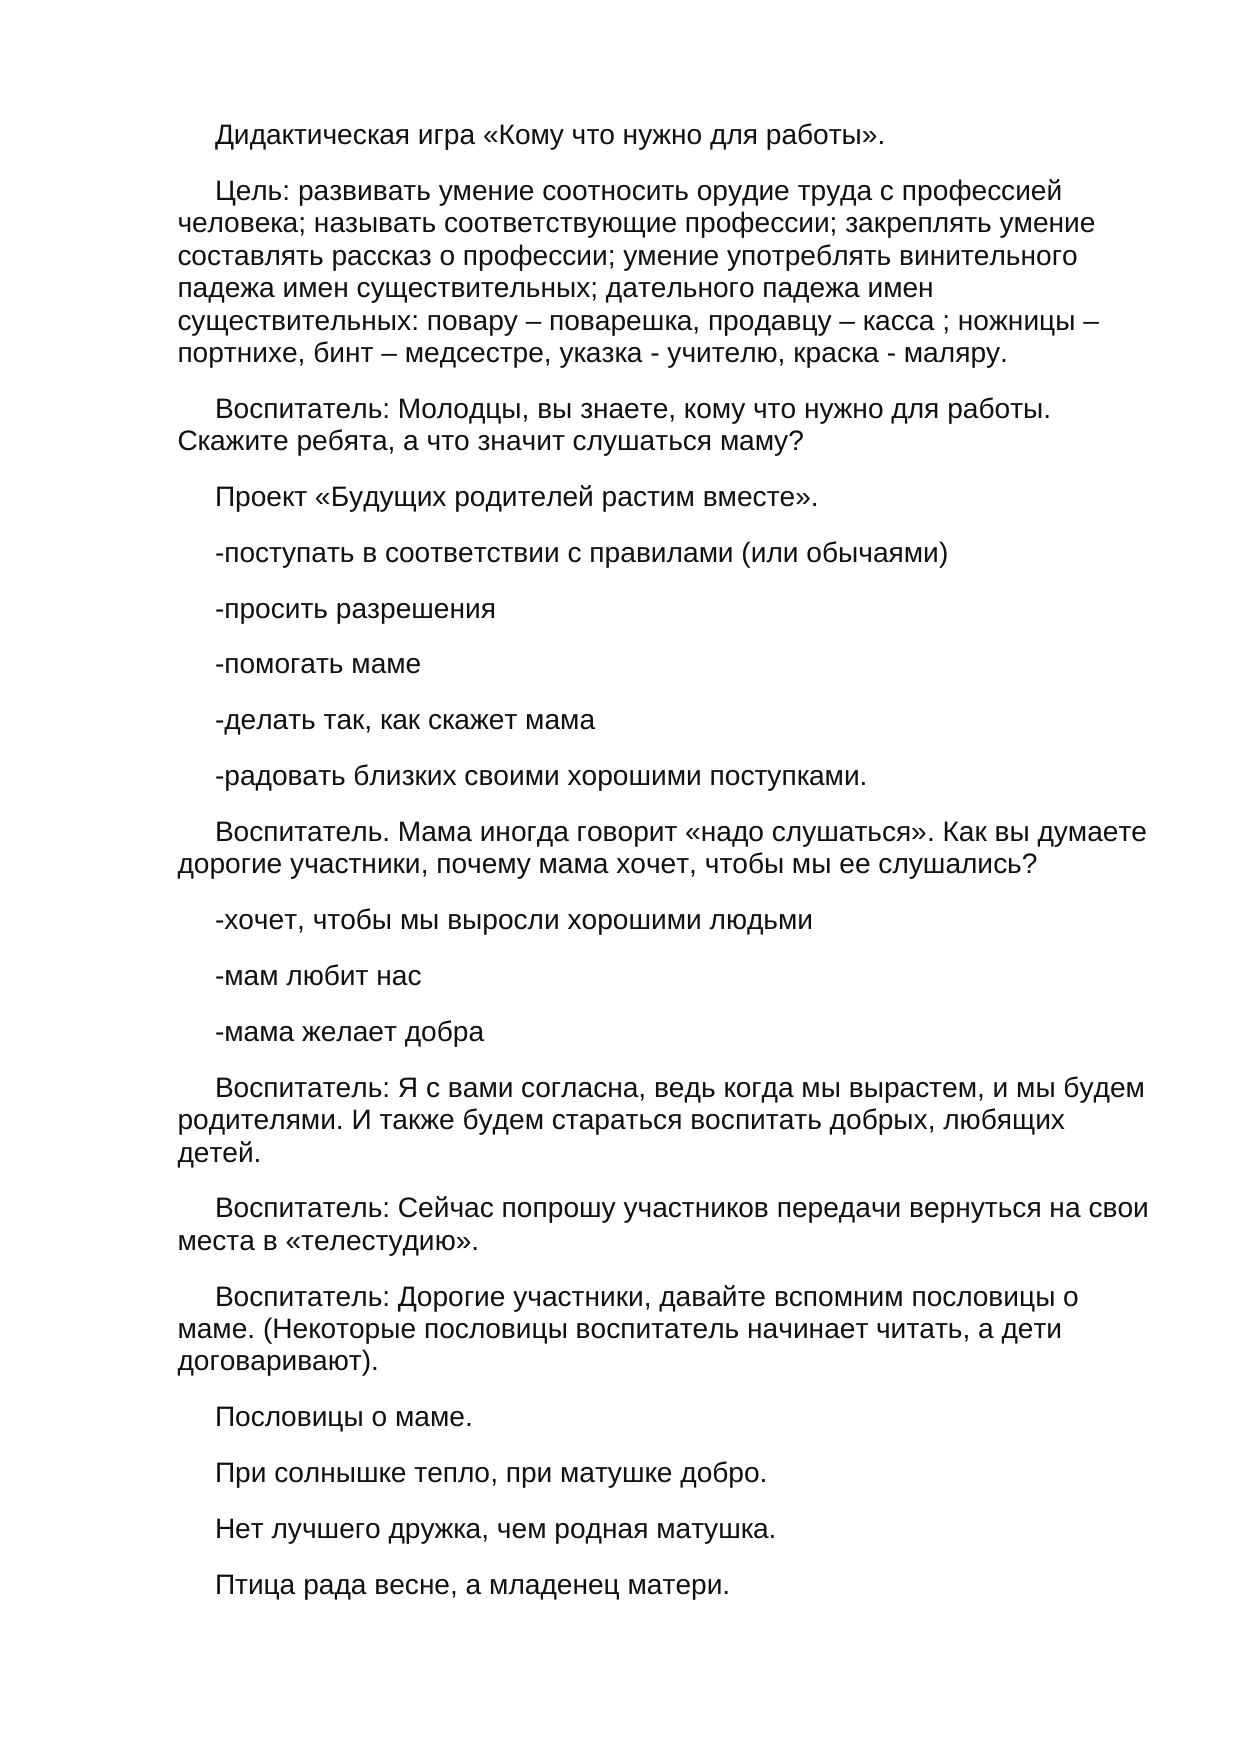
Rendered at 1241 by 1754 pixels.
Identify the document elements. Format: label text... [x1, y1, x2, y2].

text Дидактическая игра «Кому что нужно для работы». [177, 118, 1152, 151]
text -просить разрешения [177, 592, 1152, 624]
text -хочет, чтобы мы выросли хорошими людьми [177, 903, 1152, 936]
text Пословицы о маме. [177, 1400, 1152, 1433]
text Воспитатель: Дорогие участники, давайте вспомним пословицы о маме. (Некоторые пословицы воспитатель начинает читать, а дети договаривают). [177, 1279, 1152, 1377]
text -мама желает добра [177, 1015, 1152, 1047]
text Воспитатель: Молодцы, вы знаете, кому что нужно для работы. Скажите ребята, а что значит слушаться маму? [177, 392, 1152, 457]
text -радовать близких своими хорошими поступками. [177, 759, 1152, 792]
text Цель: развивать умение соотносить орудие труда с профессией человека; называть соответствующие профессии; закреплять умение составлять рассказ о профессии; умение употреблять винительного падежа имен существительных; дательного падежа имен существительных: повару – поварешка, продавцу – касса ; ножницы – портнихе, бинт – медсестре, указка - учителю, краска - маляру. [177, 174, 1152, 368]
text Воспитатель: Сейчас попрошу участников передачи вернуться на свои места в «телестудию». [177, 1191, 1152, 1256]
text Проект «Будущих родителей растим вместе». [177, 480, 1152, 512]
text -поступать в соответствии с правилами (или обычаями) [177, 536, 1152, 568]
text -мам любит нас [177, 959, 1152, 991]
text Воспитатель. Мама иногда говорит «надо слушаться». Как вы думаете дорогие участники, почему мама хочет, чтобы мы ее слушались? [177, 815, 1152, 880]
text При солнышке тепло, при матушке добро. [177, 1456, 1152, 1488]
text Нет лучшего дружка, чем родная матушка. [177, 1512, 1152, 1544]
text -делать так, как скажет мама [177, 703, 1152, 736]
text -помогать маме [177, 647, 1152, 680]
text Птица рада весне, а младенец матери. [177, 1568, 1152, 1600]
text Воспитатель: Я с вами согласна, ведь когда мы вырастем, и мы будем родителями. И также будем стараться воспитать добрых, любящих детей. [177, 1071, 1152, 1168]
